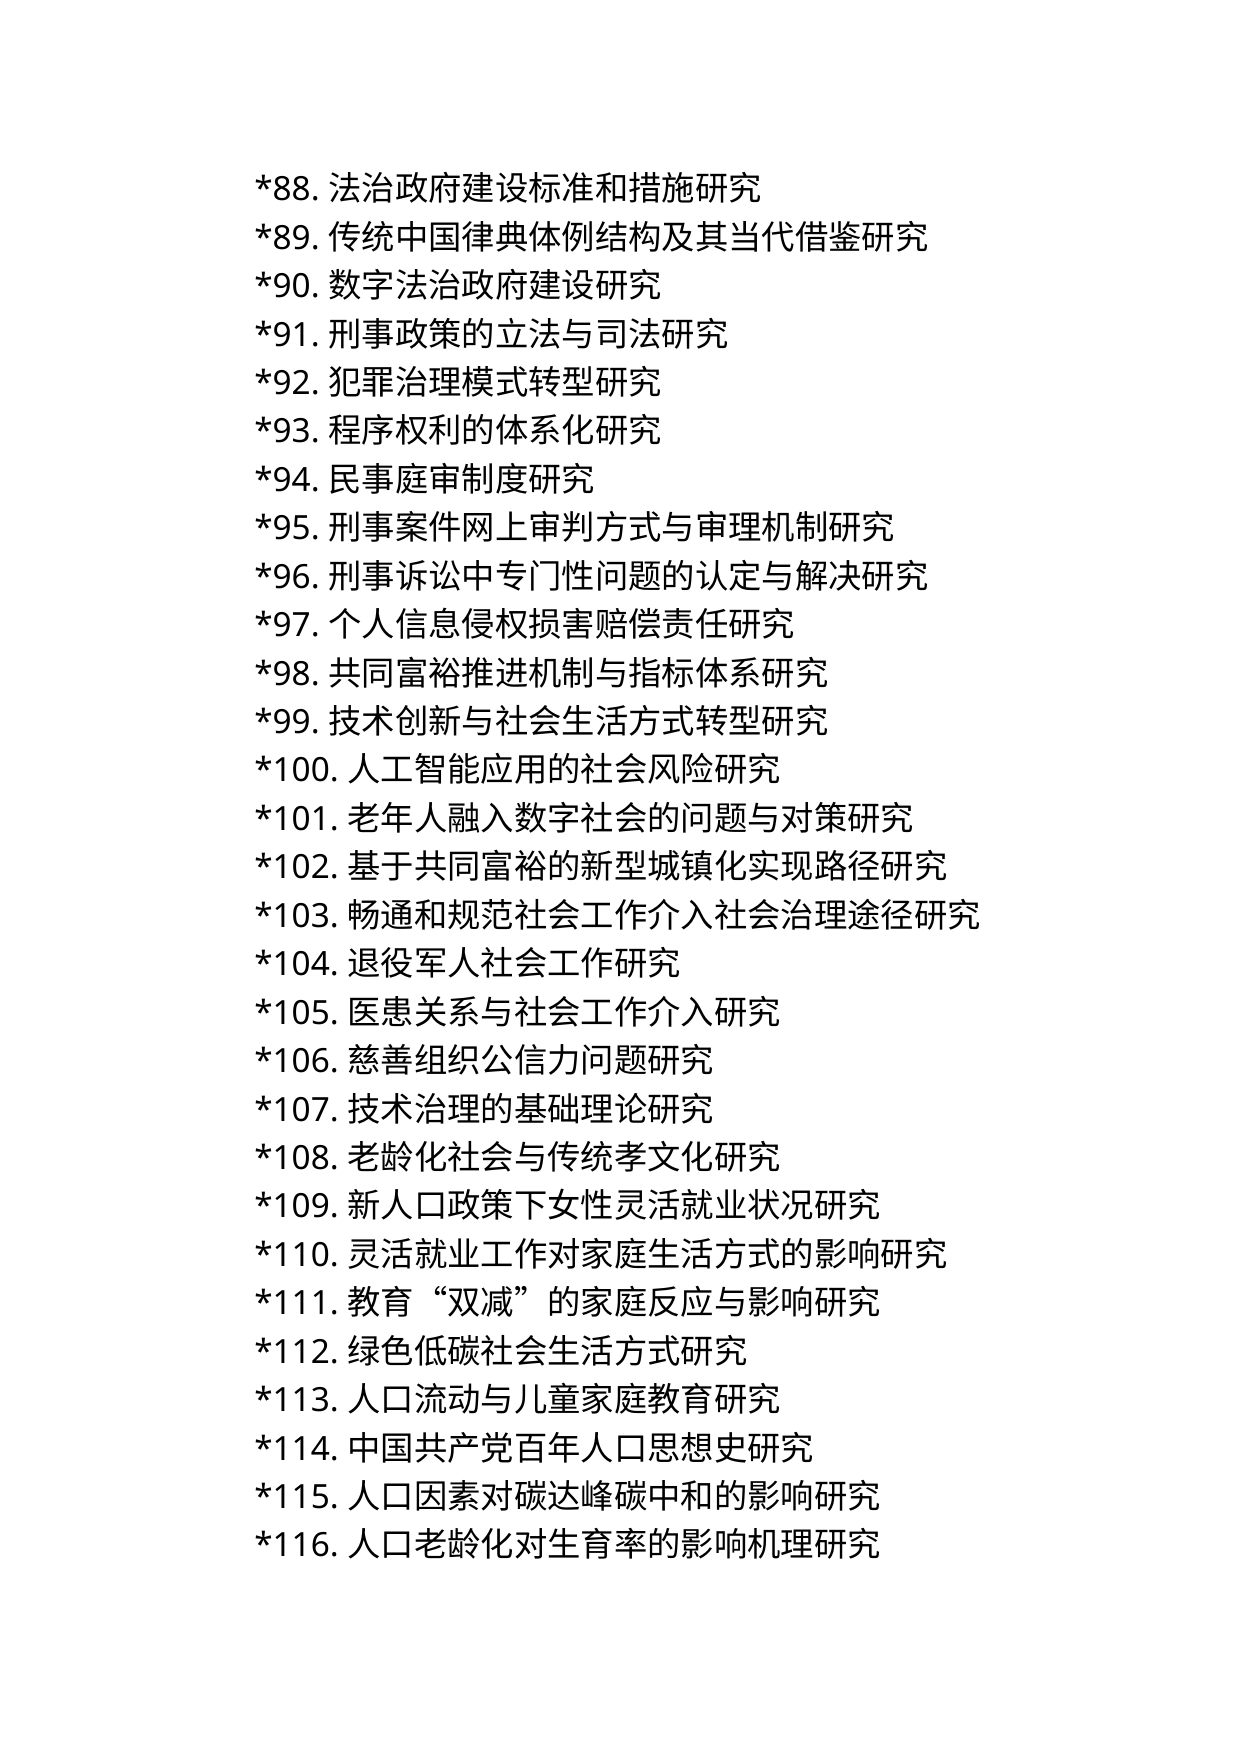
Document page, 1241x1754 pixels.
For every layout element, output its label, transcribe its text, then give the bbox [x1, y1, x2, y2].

text *89. 传统中国律典体例结构及其当代借鉴研究 [187, 210, 1053, 259]
text *100. 人工智能应用的社会风险研究 [187, 743, 1053, 792]
text *106. 慈善组织公信力问题研究 [187, 1034, 1053, 1082]
text *97. 个人信息侵权损害赔偿责任研究 [187, 598, 1053, 646]
text *93. 程序权利的体系化研究 [187, 404, 1053, 453]
text *113. 人口流动与儿童家庭教育研究 [187, 1373, 1053, 1421]
text *109. 新人口政策下女性灵活就业状况研究 [187, 1179, 1053, 1228]
text *88. 法治政府建设标准和措施研究 [187, 162, 1053, 210]
text *114. 中国共产党百年人口思想史研究 [187, 1421, 1053, 1470]
text *111. 教育“双减”的家庭反应与影响研究 [187, 1276, 1053, 1324]
text *94. 民事庭审制度研究 [187, 453, 1053, 501]
text *90. 数字法治政府建设研究 [187, 259, 1053, 307]
text *116. 人口老龄化对生育率的影响机理研究 [187, 1518, 1053, 1567]
text *107. 技术治理的基础理论研究 [187, 1082, 1053, 1131]
text *92. 犯罪治理模式转型研究 [187, 356, 1053, 404]
text *95. 刑事案件网上审判方式与审理机制研究 [187, 501, 1053, 549]
text *103. 畅通和规范社会工作介入社会治理途径研究 [187, 888, 1053, 937]
text *102. 基于共同富裕的新型城镇化实现路径研究 [187, 840, 1053, 888]
text *99. 技术创新与社会生活方式转型研究 [187, 695, 1053, 743]
text *104. 退役军人社会工作研究 [187, 937, 1053, 985]
text *108. 老龄化社会与传统孝文化研究 [187, 1131, 1053, 1179]
text *98. 共同富裕推进机制与指标体系研究 [187, 646, 1053, 695]
text *96. 刑事诉讼中专门性问题的认定与解决研究 [187, 549, 1053, 598]
text *115. 人口因素对碳达峰碳中和的影响研究 [187, 1470, 1053, 1518]
text *112. 绿色低碳社会生活方式研究 [187, 1324, 1053, 1373]
text *105. 医患关系与社会工作介入研究 [187, 985, 1053, 1034]
text *91. 刑事政策的立法与司法研究 [187, 307, 1053, 356]
text *110. 灵活就业工作对家庭生活方式的影响研究 [187, 1228, 1053, 1276]
text *101. 老年人融入数字社会的问题与对策研究 [187, 792, 1053, 840]
